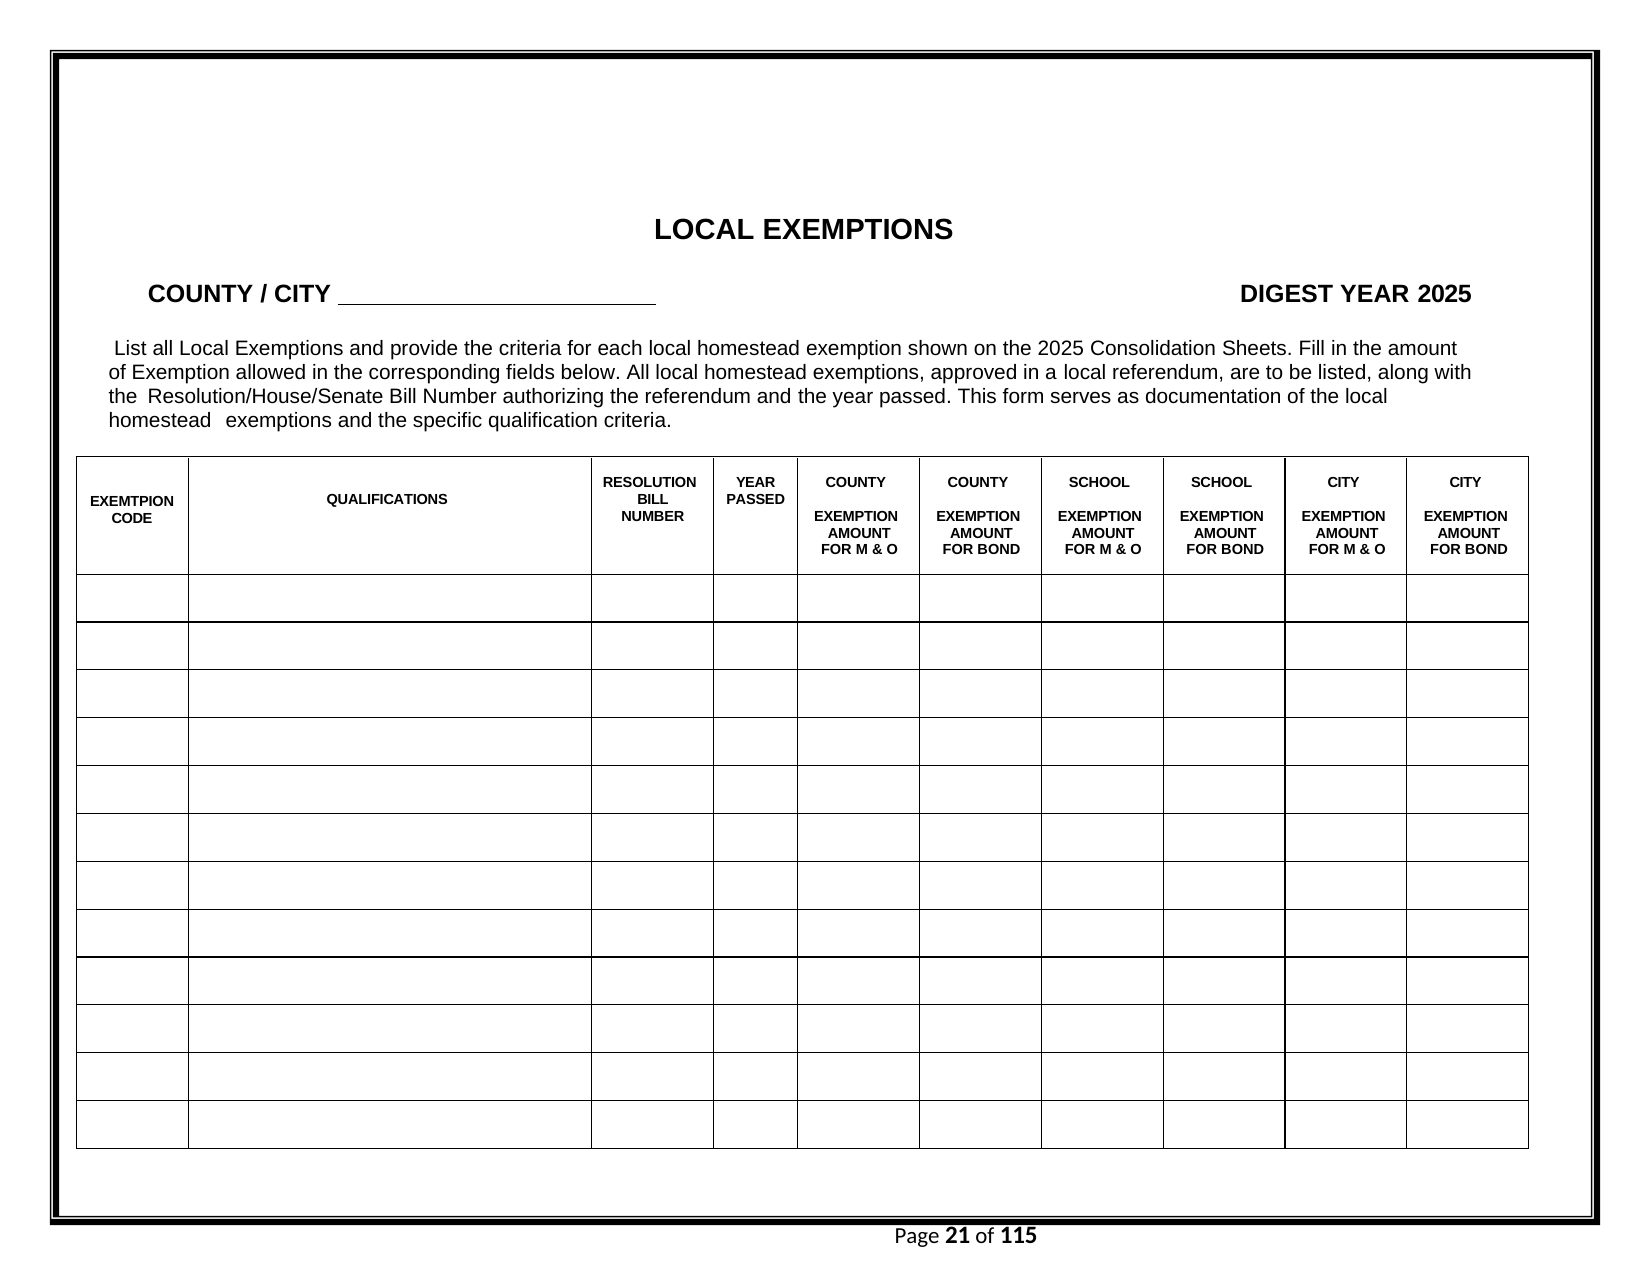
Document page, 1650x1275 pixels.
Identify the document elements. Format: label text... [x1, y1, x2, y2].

table_cell [1286, 1053, 1406, 1100]
subtitle LOCAL EXEMPTIONS [68, 212, 1539, 245]
table_cell [1042, 766, 1163, 813]
table_cell [77, 1005, 188, 1052]
table_cell [77, 766, 188, 813]
text COUNTY / CITY DIGEST YEAR 2025 [80, 279, 1539, 307]
table_cell [1407, 1101, 1528, 1148]
table_cell [798, 670, 919, 717]
table_cell [1164, 910, 1284, 956]
table_cell [798, 910, 919, 956]
table_cell [189, 910, 591, 956]
table_cell [920, 670, 1041, 717]
table_cell [798, 623, 919, 669]
table_header CITY EXEMPTION AMOUNT FOR BOND [1407, 457, 1528, 573]
table_cell [920, 575, 1041, 621]
table_cell [592, 718, 713, 765]
table_cell [1286, 575, 1406, 621]
table_cell [1164, 1005, 1284, 1052]
table_cell [189, 575, 591, 621]
table_cell [592, 1005, 713, 1052]
table_cell [714, 623, 797, 669]
table_cell [1407, 623, 1528, 669]
table_cell [1407, 814, 1528, 861]
table_cell [1286, 814, 1406, 861]
table_cell [1042, 814, 1163, 861]
table_cell [1164, 862, 1284, 909]
table_header SCHOOL EXEMPTION AMOUNT FOR BOND [1164, 457, 1285, 573]
table_cell [798, 1005, 919, 1052]
table_cell [714, 1053, 797, 1100]
table_cell [77, 670, 188, 717]
table_cell [1042, 862, 1163, 909]
table_cell [77, 862, 188, 909]
table_cell [920, 862, 1041, 909]
table_cell [798, 718, 919, 765]
table_cell [1042, 623, 1163, 669]
table_cell [1164, 958, 1284, 1004]
table_cell [189, 1053, 591, 1100]
table_cell [714, 766, 797, 813]
table_cell [1286, 766, 1406, 813]
table_cell [77, 623, 188, 669]
table_cell [1042, 910, 1163, 956]
table_cell [1407, 670, 1528, 717]
table_cell [920, 766, 1041, 813]
table_cell [1042, 575, 1163, 621]
table_cell [1042, 1101, 1163, 1148]
table_cell [189, 766, 591, 813]
table_cell [77, 910, 188, 956]
table_cell [798, 575, 919, 621]
table_header CITY EXEMPTION AMOUNT FOR M & O [1286, 457, 1406, 573]
table_cell [1042, 1053, 1163, 1100]
table_cell [714, 1101, 797, 1148]
table_cell [77, 958, 188, 1004]
table_cell [1286, 718, 1406, 765]
table_cell [1164, 670, 1284, 717]
table_cell [189, 958, 591, 1004]
table_cell [714, 575, 797, 621]
table_cell [1042, 670, 1163, 717]
table_cell [77, 1101, 188, 1148]
table_cell [1407, 766, 1528, 813]
table_cell [592, 910, 713, 956]
table_cell [1286, 958, 1406, 1004]
table_cell [1164, 623, 1284, 669]
table_cell [77, 814, 188, 861]
table_cell [592, 766, 713, 813]
table_cell [1286, 1005, 1406, 1052]
table_cell [592, 814, 713, 861]
table_cell [1407, 1053, 1528, 1100]
table_header RESOLUTION BILL NUMBER [592, 457, 713, 573]
table_cell [189, 718, 591, 765]
table_cell [592, 1053, 713, 1100]
table_cell [592, 575, 713, 621]
table_cell [920, 623, 1041, 669]
table_header COUNTY EXEMPTION AMOUNT FOR BOND [920, 457, 1041, 573]
table_cell [1286, 910, 1406, 956]
text List all Local Exemptions and provide the criteria for each local homestead exemption shown on the 2025 Consolidation Sheets. Fill in the amount of Exemption allowed in the corresponding fields below. All local homestead exemptions, approved in a local referendum, are to be listed, along with the Resolution/House/Senate Bill Number authorizing the referendum and the year passed. This form serves as documentation of the local homestead exemptions and the specific qualification criteria. [108, 336, 1476, 432]
table_cell [77, 718, 188, 765]
table_cell [592, 958, 713, 1004]
table_cell [1407, 1005, 1528, 1052]
table_cell [798, 1053, 919, 1100]
table_cell [189, 862, 591, 909]
table_cell [714, 1005, 797, 1052]
table_cell [1164, 1053, 1284, 1100]
table_cell [1407, 718, 1528, 765]
table_cell [798, 958, 919, 1004]
table_cell [798, 766, 919, 813]
table_cell [1286, 623, 1406, 669]
table_header QUALIFICATIONS [189, 457, 591, 573]
table_cell [189, 814, 591, 861]
table_cell [920, 1101, 1041, 1148]
table_cell [798, 1101, 919, 1148]
table_cell [1407, 910, 1528, 956]
table_cell [714, 910, 797, 956]
table_cell [714, 862, 797, 909]
table_cell [189, 623, 591, 669]
table_cell [798, 862, 919, 909]
table_cell [714, 814, 797, 861]
table_header EXEMTPION CODE [77, 457, 188, 573]
table_cell [920, 1053, 1041, 1100]
table_cell [1164, 814, 1284, 861]
table_cell [77, 575, 188, 621]
table_header SCHOOL EXEMPTION AMOUNT FOR M & O [1042, 457, 1163, 573]
table_cell [920, 718, 1041, 765]
table_cell [189, 1005, 591, 1052]
table_cell [920, 814, 1041, 861]
table_cell [1407, 575, 1528, 621]
table_header YEAR PASSED [714, 457, 797, 573]
table_cell [592, 862, 713, 909]
table_cell [920, 910, 1041, 956]
table_cell [1407, 958, 1528, 1004]
table_cell [189, 1101, 591, 1148]
table_header COUNTY EXEMPTION AMOUNT FOR M & O [798, 457, 919, 573]
table_cell [1164, 575, 1284, 621]
table_cell [920, 1005, 1041, 1052]
table_cell [592, 1101, 713, 1148]
table_cell [1042, 958, 1163, 1004]
table_cell [77, 1053, 188, 1100]
table_cell [714, 718, 797, 765]
table_cell [1286, 670, 1406, 717]
table_cell [1164, 766, 1284, 813]
table_cell [714, 670, 797, 717]
table_cell [798, 814, 919, 861]
table_cell [189, 670, 591, 717]
table_cell [1164, 718, 1284, 765]
table_cell [1407, 862, 1528, 909]
table_cell [1286, 862, 1406, 909]
table_cell [1164, 1101, 1284, 1148]
table_cell [714, 958, 797, 1004]
table_cell [920, 958, 1041, 1004]
table_cell [1042, 718, 1163, 765]
table_cell [592, 623, 713, 669]
table_cell [1286, 1101, 1406, 1148]
table_cell [592, 670, 713, 717]
table_cell [1042, 1005, 1163, 1052]
